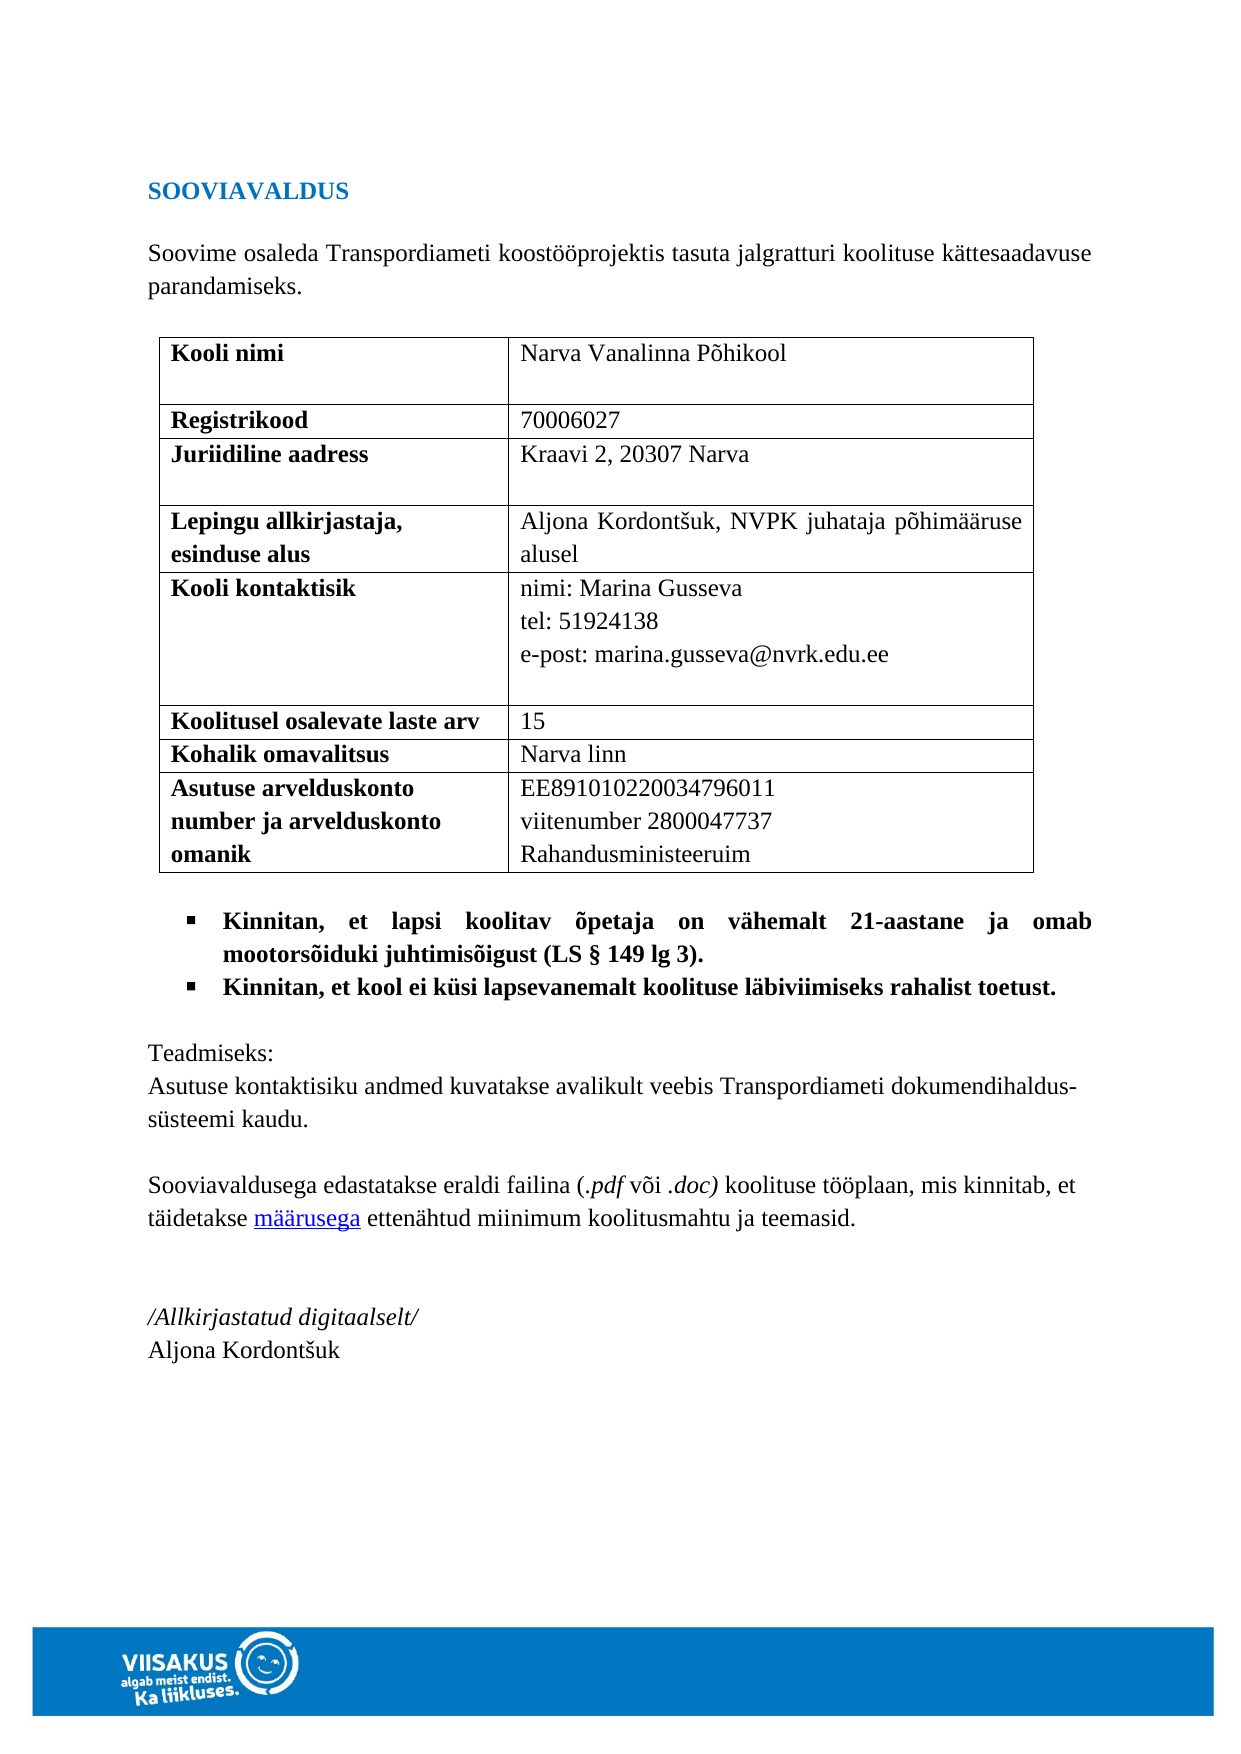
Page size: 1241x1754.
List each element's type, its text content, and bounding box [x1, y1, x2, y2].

table_cell Kohalik omavalitsus [160, 740, 508, 772]
table_header Kooli nimi [160, 338, 508, 404]
text Aljona Kordontšuk [148, 1335, 1093, 1364]
table_cell 15 [509, 706, 1033, 738]
text Teadmiseks: [148, 1038, 1093, 1067]
table_cell Koolitusel osalevate laste arv [160, 706, 508, 738]
table_cell Registrikood [160, 405, 508, 438]
table_cell Narva linn [509, 740, 1033, 772]
table_cell Aljona Kordontšuk, NVPK juhataja põhimääruse alusel [509, 506, 1033, 572]
text SOOVIAVALDUS [148, 176, 1093, 205]
text Soovime osaleda Transpordiameti koostööprojektis tasuta jalgratturi koolituse kättesaadavuse parandamiseks. [148, 238, 1093, 300]
text Asutuse kontaktisiku andmed kuvatakse avalikult veebis Transpordiameti dokumendihaldus-süsteemi kaudu. [148, 1071, 1093, 1133]
table_cell 70006027 [509, 405, 1033, 438]
table_cell Juriidiline aadress [160, 439, 508, 505]
picture [25, 1622, 1221, 1723]
list Kinnitan, et kool ei küsi lapsevanemalt koolituse läbiviimiseks rahalist toetust. [185, 972, 1093, 1001]
text Sooviavaldusega edastatakse eraldi failina (.pdf või .doc) koolituse tööplaan, mis kinnitab, et täidetakse määrusega ettenähtud miinimum koolitusmahtu ja teemasid. [148, 1170, 1093, 1232]
table_cell Kraavi 2, 20307 Narva [509, 439, 1033, 505]
text /Allkirjastatud digitaalselt/ [148, 1302, 1093, 1331]
table_cell Asutuse arvelduskonto number ja arvelduskonto omanik [160, 773, 508, 872]
table_cell Kooli kontaktisik [160, 573, 508, 705]
table_cell EE891010220034796011 viitenumber 2800047737 Rahandusministeeruim [509, 773, 1033, 872]
table_cell nimi: Marina Gusseva tel: 51924138 e-post: marina.gusseva@nvrk.edu.ee [509, 573, 1033, 705]
table_header Narva Vanalinna Põhikool [509, 338, 1033, 404]
table_cell Lepingu allkirjastaja, esinduse alus [160, 506, 508, 572]
list Kinnitan, et lapsi koolitav õpetaja on vähemalt 21-aastane ja omab mootorsõiduki juhtimisõigust (LS § 149 lg 3). [185, 906, 1093, 968]
